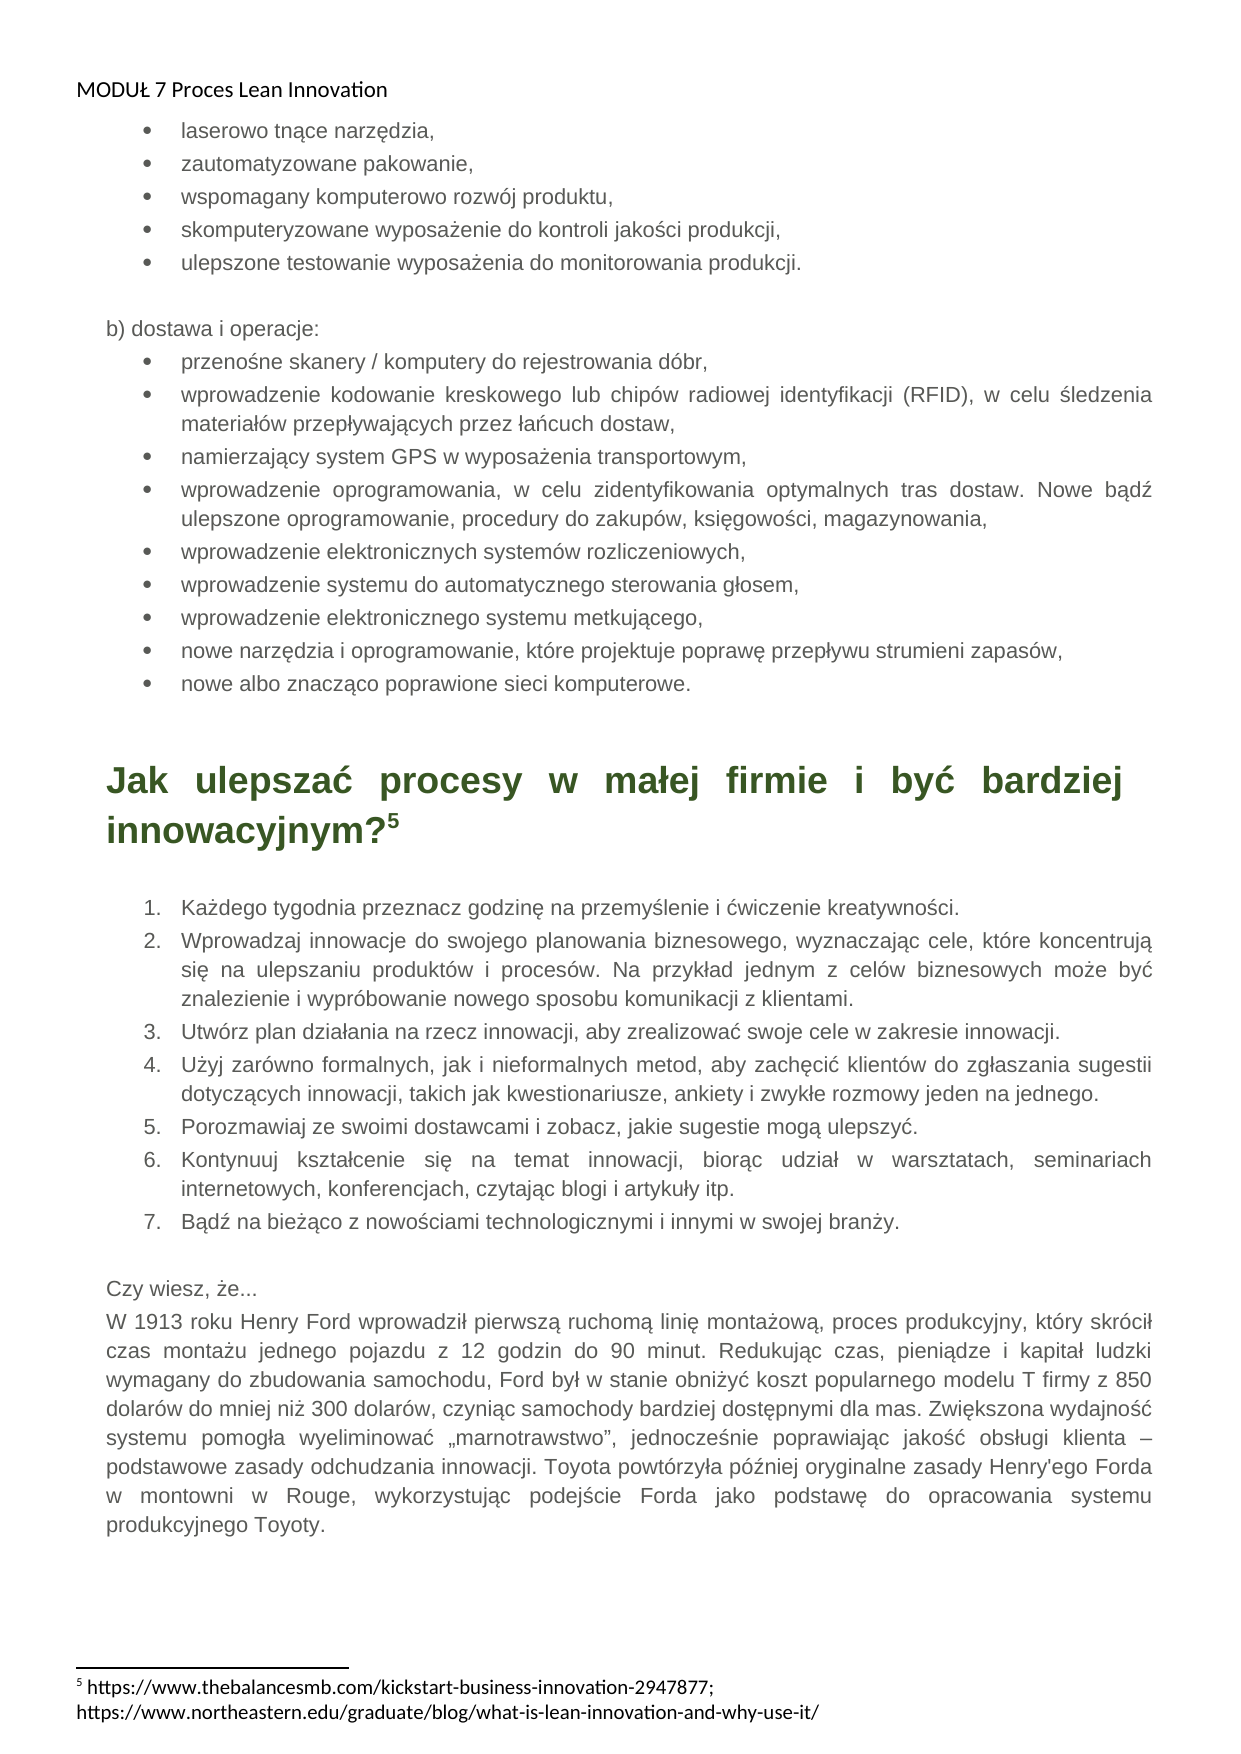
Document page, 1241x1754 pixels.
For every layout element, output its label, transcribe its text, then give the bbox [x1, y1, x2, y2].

list Bądź na bieżąco z nowościami technologicznymi i innymi w swojej branży. [143, 1208, 1153, 1234]
list nowe albo znacząco poprawione sieci komputerowe. [143, 671, 1153, 697]
list namierzający system GPS w wyposażenia transportowym, [143, 444, 1153, 469]
list zautomatyzowane pakowanie, [143, 151, 1153, 176]
list wprowadzenie elektronicznego systemu metkującego, [143, 605, 1153, 631]
list Wprowadzaj innowacje do swojego planowania biznesowego, wyznaczając cele, które koncentrują się na ulepszaniu produktów i procesów. Na przykład jednym z celów biznesowych może być znalezienie i wypróbowanie nowego sposobu komunikacji z klientami. [143, 928, 1153, 1011]
list wprowadzenie elektronicznych systemów rozliczeniowych, [143, 539, 1153, 564]
list nowe narzędzia i oprogramowanie, które projektuje poprawę przepływu strumieni zapasów, [143, 638, 1153, 663]
list wprowadzenie systemu do automatycznego sterowania głosem, [143, 572, 1153, 597]
list Porozmawiaj ze swoimi dostawcami i zobacz, jakie sugestie mogą ulepszyć. [143, 1113, 1153, 1139]
list wprowadzenie kodowanie kreskowego lub chipów radiowej identyfikacji (RFID), w celu śledzenia materiałów przepływających przez łańcuch dostaw, [143, 382, 1153, 436]
list ulepszone testowanie wyposażenia do monitorowania produkcji. [143, 250, 1153, 275]
list przenośne skanery / komputery do rejestrowania dóbr, [143, 349, 1153, 374]
list skomputeryzowane wyposażenie do kontroli jakości produkcji, [143, 217, 1153, 242]
text W 1913 roku Henry Ford wprowadził pierwszą ruchomą linię montażową, proces produkcyjny, który skrócił czas montażu jednego pojazdu z 12 godzin do 90 minut. Redukując czas, pieniądze i kapitał ludzki wymagany do zbudowania samochodu, Ford był w stanie obniżyć koszt popularnego modelu T firmy z 850 dolarów do mniej niż 300 dolarów, czyniąc samochody bardziej dostępnymi dla mas. Zwiększona wydajność systemu pomogła wyeliminować „marnotrawstwo”, jednocześnie poprawiając jakość obsługi klienta – podstawowe zasady odchudzania innowacji. Toyota powtórzyła później oryginalne zasady Henry'ego Forda w montowni w Rouge, wykorzystując podejście Forda jako podstawę do opracowania systemu produkcyjnego Toyoty. [106, 1309, 1153, 1537]
list Kontynuuj kształcenie się na temat innowacji, biorąc udział w warsztatach, seminariach internetowych, konferencjach, czytając blogi i artykuły itp. [143, 1147, 1153, 1201]
list Każdego tygodnia przeznacz godzinę na przemyślenie i ćwiczenie kreatywności. [143, 894, 1153, 920]
list Utwórz plan działania na rzecz innowacji, aby zrealizować swoje cele w zakresie innowacji. [143, 1018, 1153, 1044]
text b) dostawa i operacje: [106, 316, 1153, 341]
list wprowadzenie oprogramowania, w celu zidentyfikowania optymalnych tras dostaw. Nowe bądź ulepszone oprogramowanie, procedury do zakupów, księgowości, magazynowania, [143, 477, 1153, 531]
subtitle Jak ulepszać procesy w małej firmie i być bardziej innowacyjnym? [106, 758, 1124, 851]
list wspomagany komputerowo rozwój produktu, [143, 184, 1153, 209]
text Czy wiesz, że... [106, 1276, 1153, 1301]
list laserowo tnące narzędzia, [143, 118, 1153, 143]
list Użyj zarówno formalnych, jak i nieformalnych metod, aby zachęcić klientów do zgłaszania sugestii dotyczących innowacji, takich jak kwestionariusze, ankiety i zwykłe rozmowy jeden na jednego. [143, 1052, 1153, 1106]
